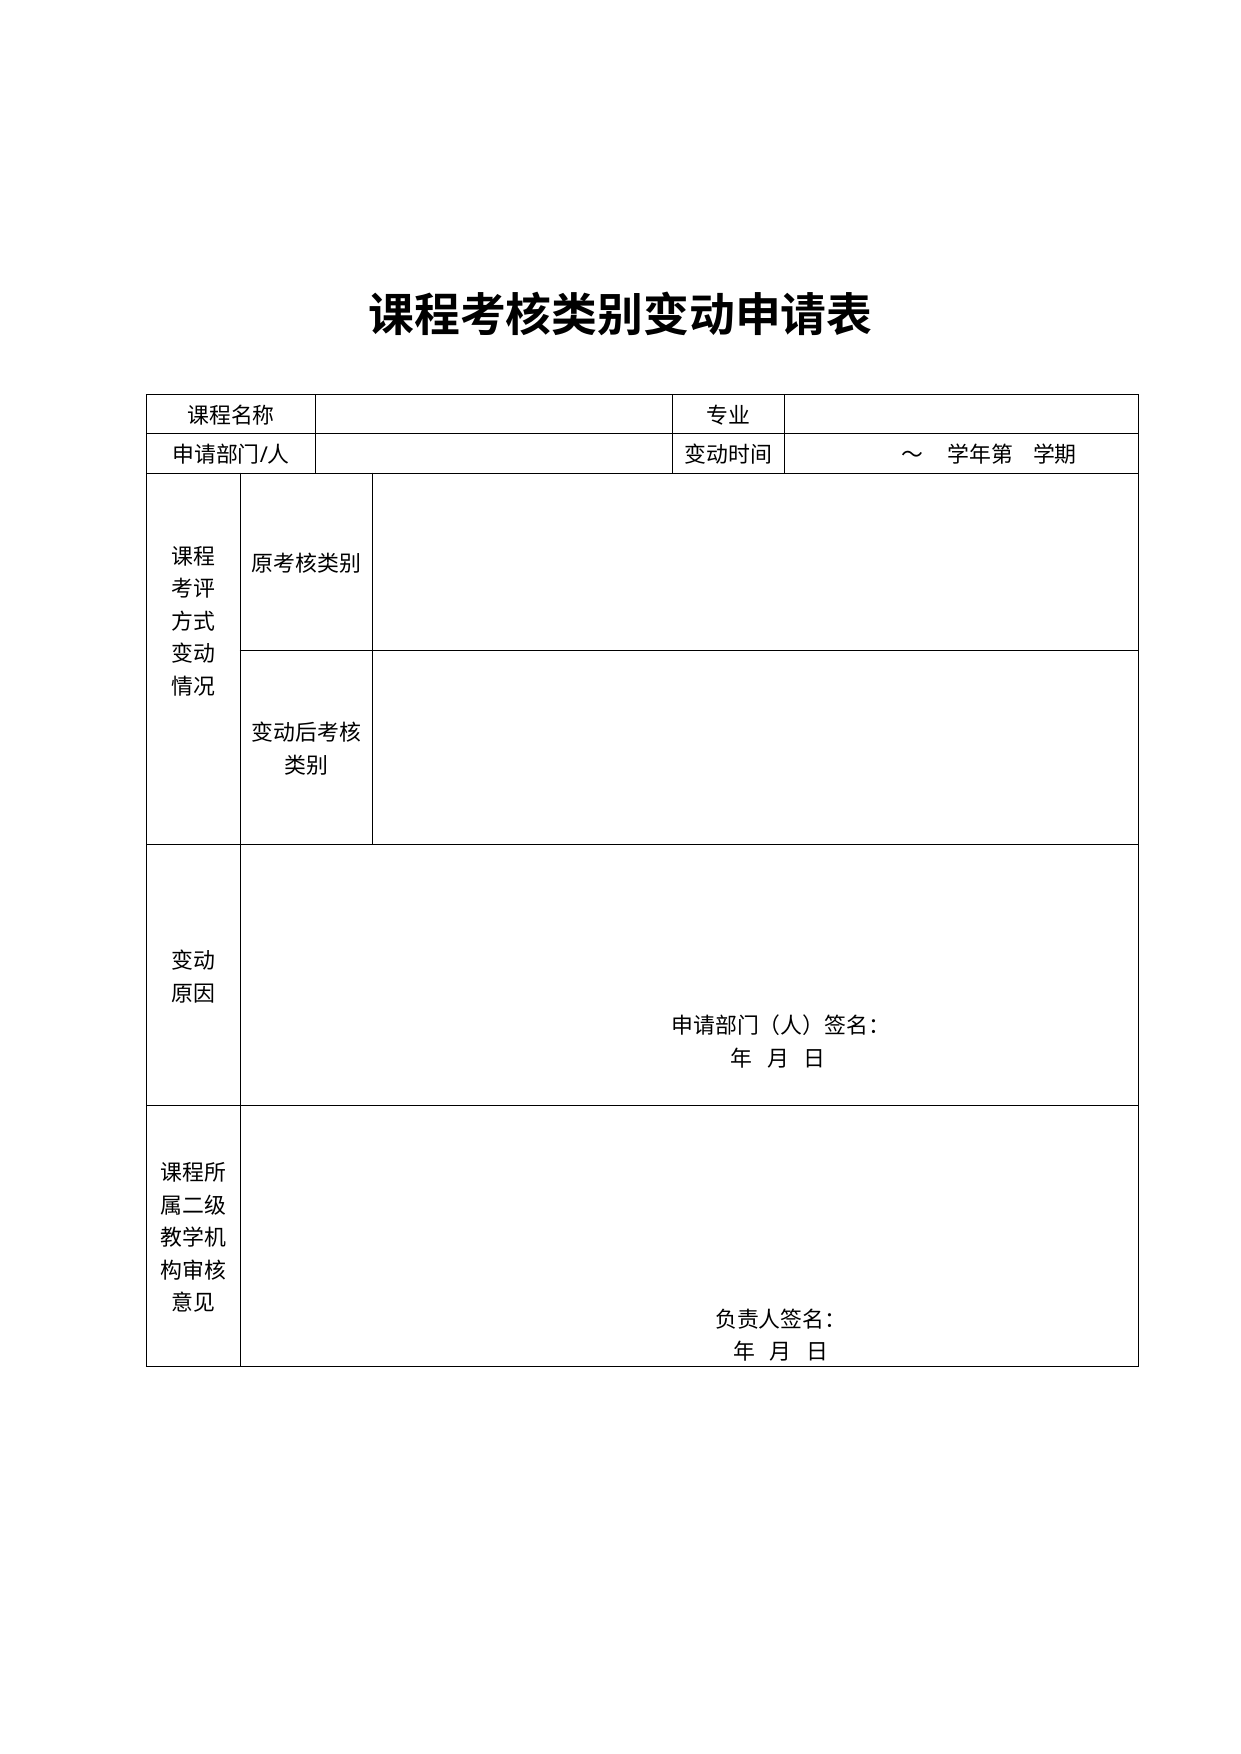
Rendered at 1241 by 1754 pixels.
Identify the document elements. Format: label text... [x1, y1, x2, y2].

table_cell ～ 学年第 学期 [785, 434, 1138, 472]
table_cell 申请部门/人 [147, 434, 315, 472]
table_cell 课程所属二级教学机构审核意见 [147, 1106, 240, 1366]
table_cell 课程 考评 方式 变动 情况 [147, 474, 240, 844]
table_cell 申请部门（人）签名： 年 月 日 [241, 845, 1138, 1105]
table_header 专业 [673, 395, 784, 433]
table_cell 负责人签名： 年 月 日 [241, 1106, 1138, 1366]
table_cell 变动后考核 类别 [241, 651, 372, 844]
table_header [785, 395, 1138, 433]
table_cell 变动时间 [673, 434, 784, 472]
table_cell [316, 434, 672, 472]
table_header 课程名称 [147, 395, 315, 433]
subtitle 课程考核类别变动申请表 [146, 262, 1094, 360]
table_cell 原考核类别 [241, 474, 372, 649]
table_cell [373, 474, 1138, 649]
table_cell 变动 原因 [147, 845, 240, 1105]
table_header [316, 395, 672, 433]
table_cell [373, 651, 1138, 844]
